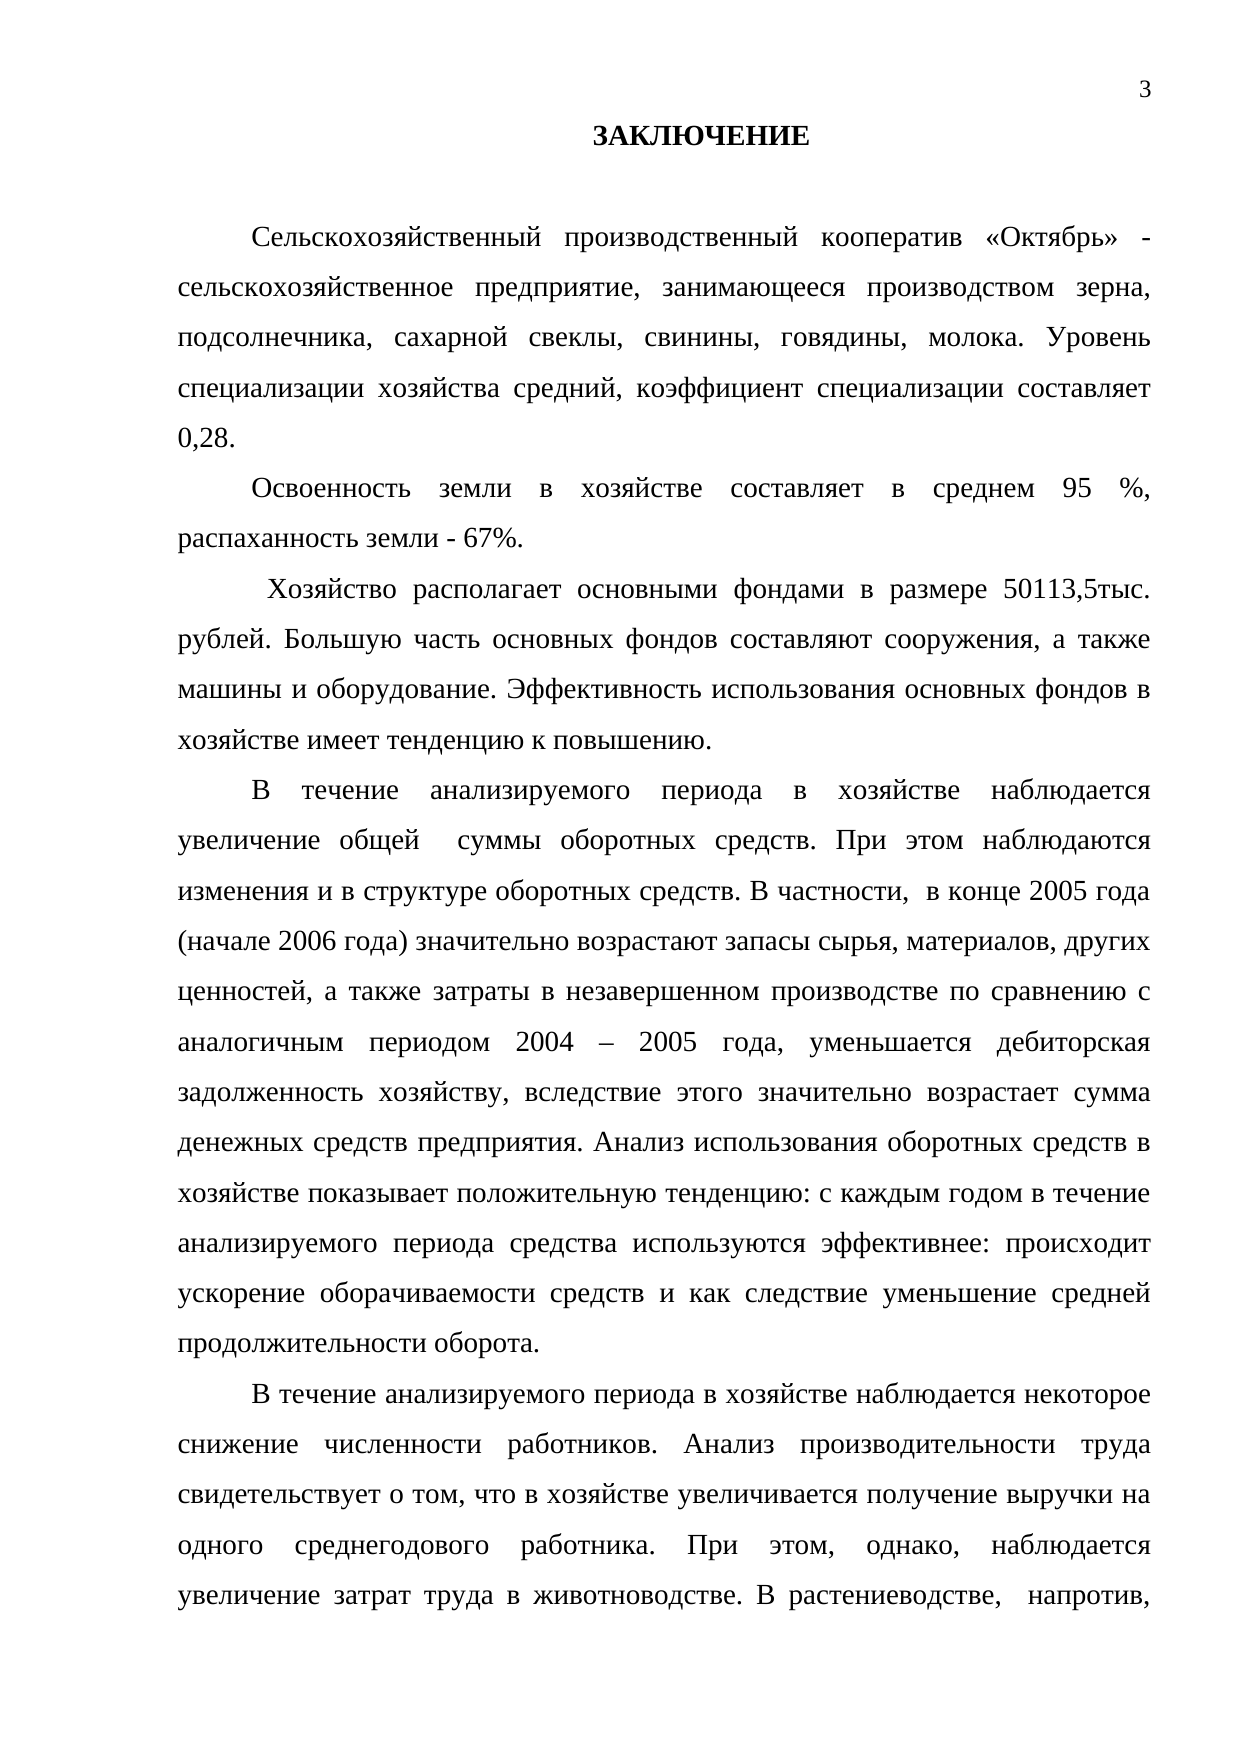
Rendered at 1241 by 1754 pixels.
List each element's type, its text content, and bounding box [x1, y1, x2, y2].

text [177, 1376, 1152, 1611]
text В течение анализируемого периода в хозяйстве наблюдается увеличение общей суммы оборотных средств. При этом наблюдаются изменения и в структуре оборотных средств. В частности, в конце 2005 года (начале 2006 года) значительно возрастают запасы сырья, материалов, других ценностей, а также затраты в незавершенном производстве по сравнению с аналогичным периодом 2004 – 2005 года, уменьшается дебиторская задолженность хозяйству, вследствие этого значительно возрастает сумма денежных средств предприятия. Анализ использования оборотных средств в хозяйстве показывает положительную тенденцию: с каждым годом в течение анализируемого периода средства используются эффективнее: происходит ускорение оборачиваемости средств и как следствие уменьшение средней продолжительности оборота. [177, 772, 1152, 1359]
text ЗАКЛЮЧЕНИЕ [177, 118, 1152, 152]
text Сельскохозяйственный производственный кооператив «Октябрь» - сельскохозяйственное предприятие, занимающееся производством зерна, подсолнечника, сахарной свеклы, свинины, говядины, молока. Уровень специализации хозяйства средний, коэффициент специализации составляет 0,28. [177, 219, 1152, 453]
text Освоенность земли в хозяйстве составляет в среднем 95 %, распаханность земли - 67%. [177, 470, 1152, 554]
text Хозяйство располагает основными фондами в размере 50113,5тыс. рублей. Большую часть основных фондов составляют сооружения, а также машины и оборудование. Эффективность использования основных фондов в хозяйстве имеет тенденцию к повышению. [177, 571, 1152, 755]
